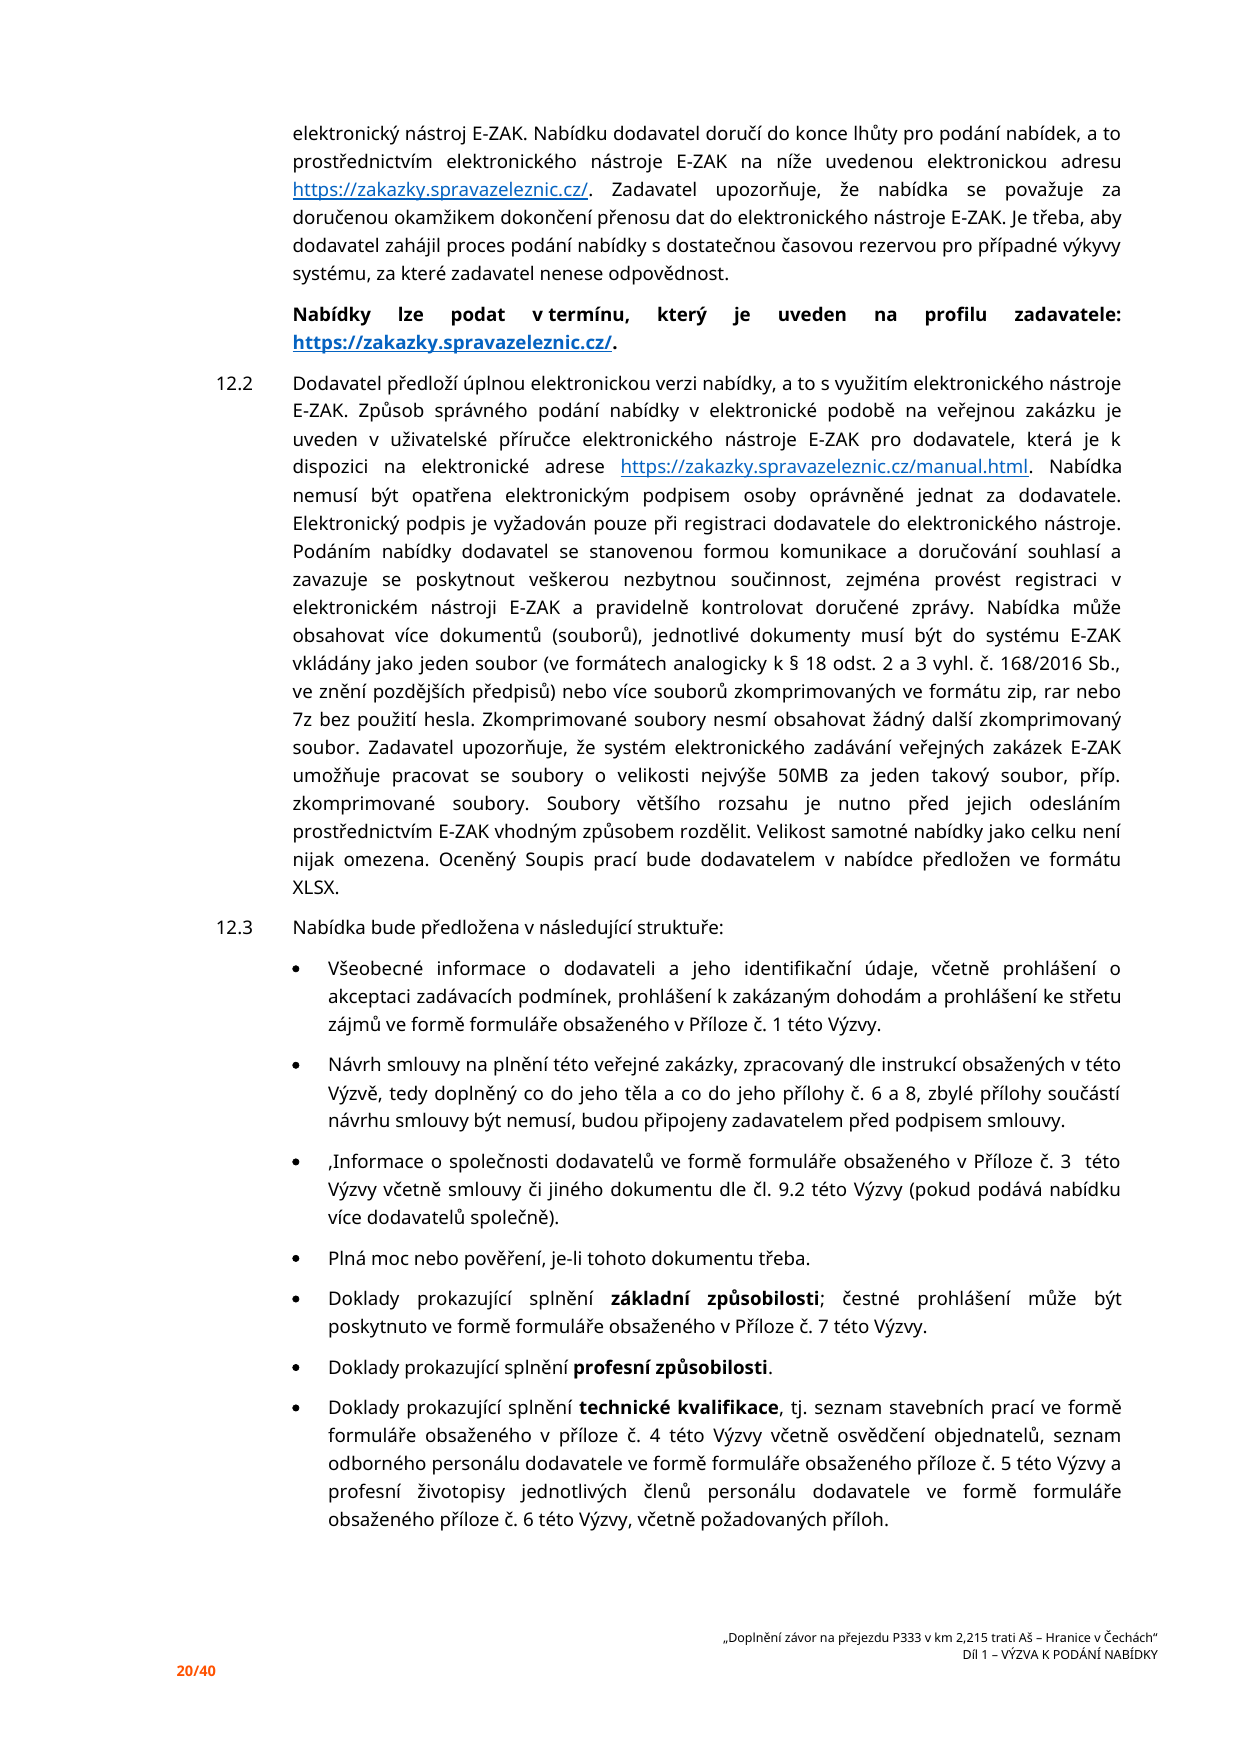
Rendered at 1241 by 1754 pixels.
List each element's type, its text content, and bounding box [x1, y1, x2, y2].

text Doklady prokazující splnění základní způsobilosti; čestné prohlášení může být poskytnuto ve formě formuláře obsaženého v Příloze č. 7 této Výzvy. [292, 1285, 1122, 1339]
text Návrh smlouvy na plnění této veřejné zakázky, zpracovaný dle instrukcí obsažených v této Výzvě, tedy doplněný co do jeho těla a co do jeho přílohy č. 6 a 8, zbylé přílohy součástí návrhu smlouvy být nemusí, budou připojeny zadavatelem před podpisem smlouvy. [292, 1052, 1122, 1133]
text ,Informace o společnosti dodavatelů ve formě formuláře obsaženého v Příloze č. 3 této Výzvy včetně smlouvy či jiného dokumentu dle čl. 9.2 této Výzvy (pokud podává nabídku více dodavatelů společně). [292, 1148, 1122, 1230]
text Doklady prokazující splnění profesní způsobilosti. [292, 1354, 1122, 1379]
text Plná moc nebo pověření, je-li tohoto dokumentu třeba. [292, 1245, 1122, 1270]
text Doklady prokazující splnění technické kvalifikace, tj. seznam stavebních prací ve formě formuláře obsaženého v příloze č. 4 této Výzvy včetně osvědčení objednatelů, seznam odborného personálu dodavatele ve formě formuláře obsaženého příloze č. 5 této Výzvy a profesní životopisy jednotlivých členů personálu dodavatele ve formě formuláře obsaženého příloze č. 6 této Výzvy, včetně požadovaných příloh. [292, 1394, 1122, 1532]
text Všeobecné informace o dodavateli a jeho identifikační údaje, včetně prohlášení o akceptaci zadávacích podmínek, prohlášení k zakázaným dohodám a prohlášení ke střetu zájmů ve formě formuláře obsaženého v Příloze č. 1 této Výzvy. [292, 955, 1122, 1037]
text Dodavatel předloží úplnou elektronickou verzi nabídky, a to s využitím elektronického nástroje E-ZAK. Způsob správného podání nabídky v elektronické podobě na veřejnou zakázku je uveden v uživatelské příručce elektronického nástroje E-ZAK pro dodavatele, která je k dispozici na elektronické adrese https://zakazky.spravazeleznic.cz/manual.html. Nabídka nemusí být opatřena elektronickým podpisem osoby oprávněné jednat za dodavatele. Elektronický podpis je vyžadován pouze při registraci dodavatele do elektronického nástroje. Podáním nabídky dodavatel se stanovenou formou komunikace a doručování souhlasí a zavazuje se poskytnout veškerou nezbytnou součinnost, zejména provést registraci v elektronickém nástroji E-ZAK a pravidelně kontrolovat doručené zprávy. Nabídka může obsahovat více dokumentů (souborů), jednotlivé dokumenty musí být do systému E-ZAK vkládány jako jeden soubor (ve formátech analogicky k § 18 odst. 2 a 3 vyhl. č. 168/2016 Sb., ve znění pozdějších předpisů) nebo více souborů zkomprimovaných ve formátu zip, rar nebo 7z bez použití hesla. Zkomprimované soubory nesmí obsahovat žádný další zkomprimovaný soubor. Zadavatel upozorňuje, že systém elektronického zadávání veřejných zakázek E-ZAK umožňuje pracovat se soubory o velikosti nejvýše 50MB za jeden takový soubor, příp. zkomprimované soubory. Soubory většího rozsahu je nutno před jejich odesláním prostřednictvím E-ZAK vhodným způsobem rozdělit. Velikost samotné nabídky jako celku není nijak omezena. Oceněný Soupis prací bude dodavatelem v nabídce předložen ve formátu XLSX. [216, 370, 1122, 900]
text Nabídky lze podat v termínu, který je uveden na profilu zadavatele: https://zakazky.spravazeleznic.cz/. [292, 301, 1122, 355]
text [216, 121, 1122, 286]
text Nabídka bude předložena v následující struktuře: [216, 915, 1122, 940]
